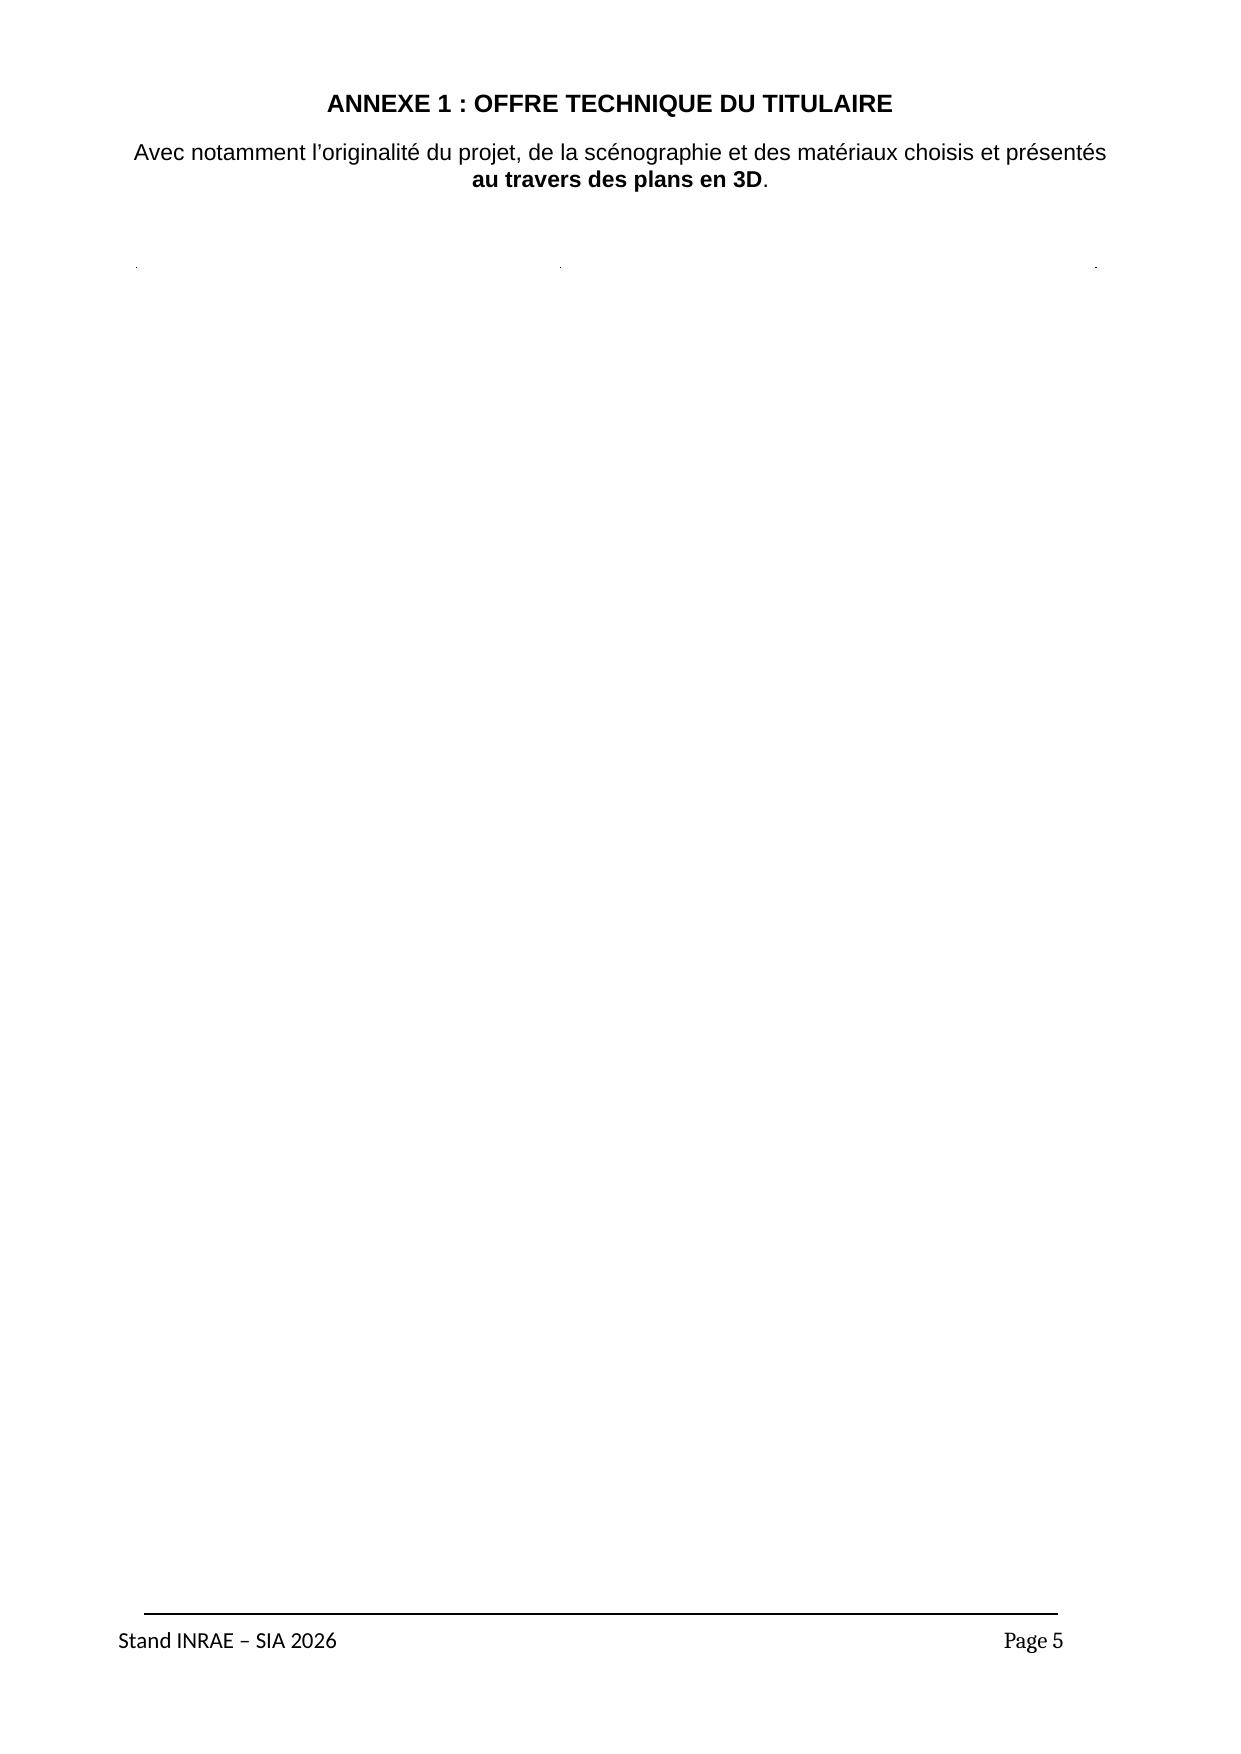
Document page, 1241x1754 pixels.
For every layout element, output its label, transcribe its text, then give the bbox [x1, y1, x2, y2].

text Avec notamment l’originalité du projet, de la scénographie et des matériaux choisis et présentés au travers des plans en 3D. [118, 139, 1122, 192]
text ANNEXE 1 : OFFRE TECHNIQUE DU TITULAIRE [192, 89, 1028, 117]
